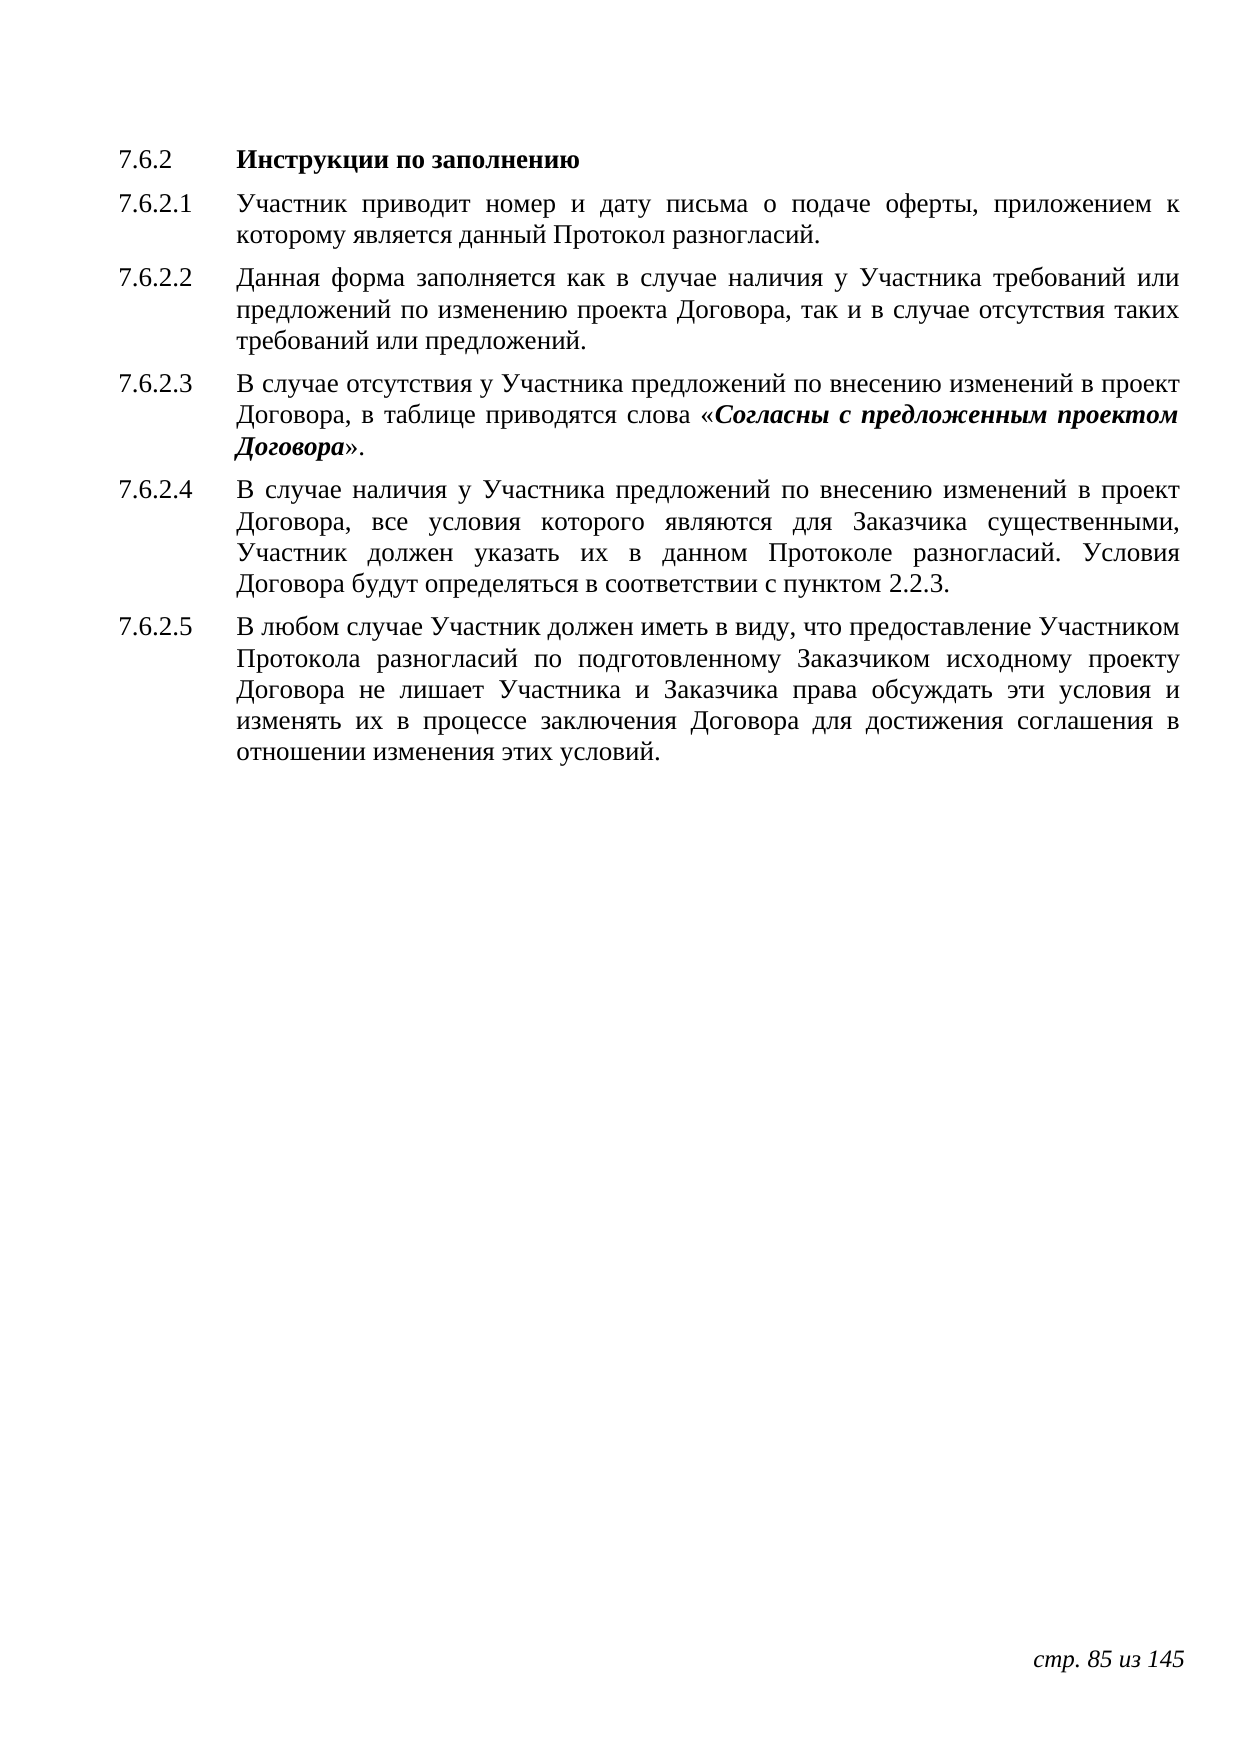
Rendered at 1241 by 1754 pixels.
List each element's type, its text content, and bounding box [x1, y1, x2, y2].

text В любом случае Участник должен иметь в виду, что предоставление Участником Протокола разногласий по подготовленному Заказчиком исходному проекту Договора не лишает Участника и Заказчика права обсуждать эти условия и изменять их в процессе заключения Договора для достижения соглашения в отношении изменения этих условий. [118, 611, 1181, 766]
text Инструкции по заполнению [118, 143, 1181, 174]
text Участник приводит номер и дату письма о подаче оферты, приложением к которому является данный Протокол разногласий. [118, 187, 1181, 249]
text В случае наличия у Участника предложений по внесению изменений в проект Договора, все условия которого являются для Заказчика существенными, Участник должен указать их в данном Протоколе разногласий. Условия Договора будут определяться в соответствии с пунктом 2.2.3. [118, 473, 1181, 598]
text Данная форма заполняется как в случае наличия у Участника требований или предложений по изменению проекта Договора, так и в случае отсутствия таких требований или предложений. [118, 262, 1181, 355]
text В случае отсутствия у Участника предложений по внесению изменений в проект Договора, в таблице приводятся слова «Согласны с предложенным проектом Договора». [118, 367, 1181, 461]
